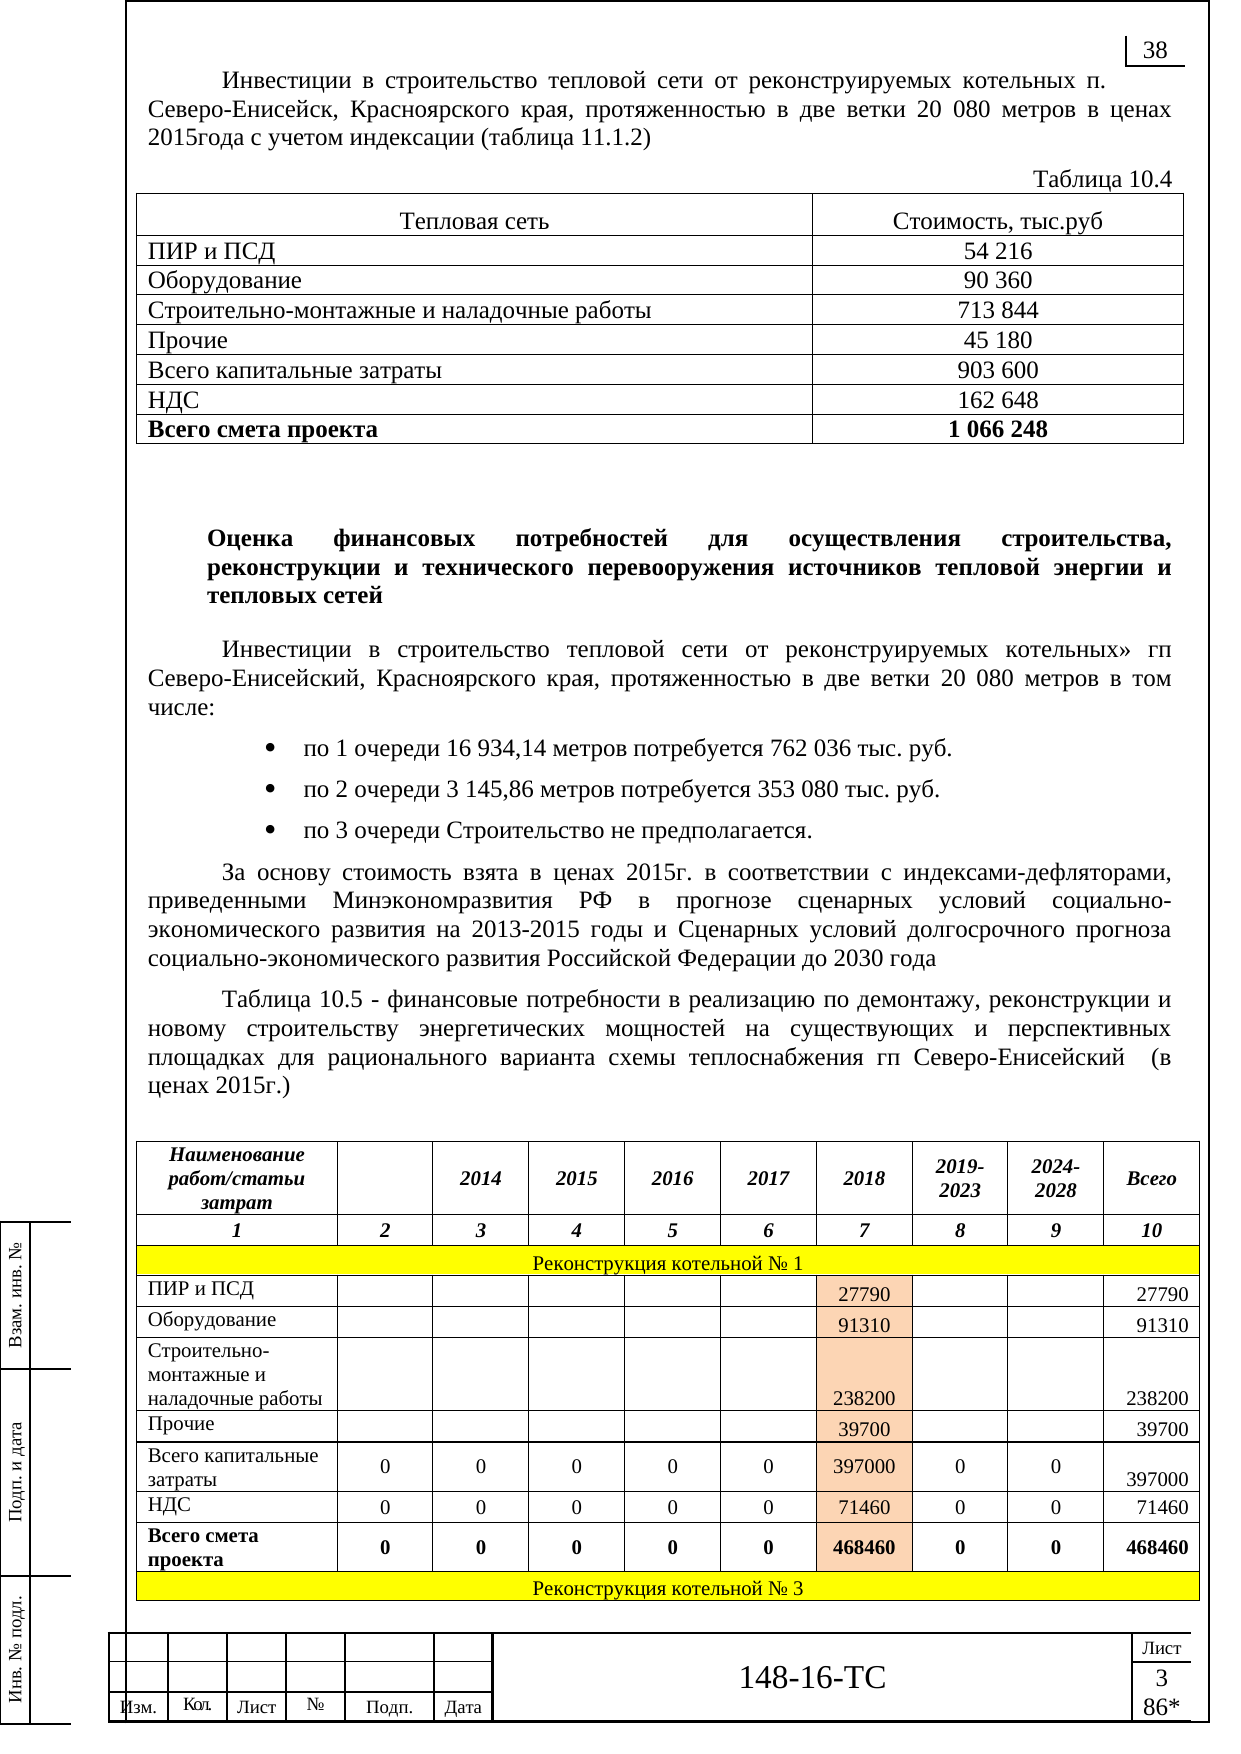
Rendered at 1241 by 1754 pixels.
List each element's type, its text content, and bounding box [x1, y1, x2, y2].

table_cell 238200 [1104, 1338, 1199, 1410]
table_cell [1008, 1307, 1103, 1337]
table_cell 5 [625, 1215, 720, 1245]
text За основу стоимость взята в ценах 2015г. в соответствии с индексами-дефляторами, приведенными Минэкономразвития РФ в прогнозе сценарных условий социально-экономического развития на 2013-2015 годы и Сценарных условий долгосрочного прогноза социально-экономического развития Российской Федерации до 2030 года [148, 857, 1172, 972]
list по 3 очереди Строительство не предполагается. [266, 816, 1172, 844]
table_cell [913, 1307, 1007, 1337]
table_header Всего [1104, 1142, 1199, 1214]
table_cell [913, 1276, 1007, 1306]
table_header 2018 [817, 1142, 912, 1214]
table_header 2024-2028 [1008, 1142, 1103, 1214]
table_cell 27790 [1104, 1276, 1199, 1306]
table_cell [433, 1411, 528, 1441]
table_header [338, 1142, 432, 1214]
table_cell [529, 1307, 624, 1337]
table_cell [1008, 1338, 1103, 1410]
table_cell Оборудование [137, 266, 812, 294]
table_cell 0 [625, 1523, 720, 1571]
table_cell Реконструкция котельной № 1 [137, 1246, 1199, 1274]
table_cell Прочие [137, 1411, 337, 1441]
table_cell ПИР и ПСД [137, 1276, 337, 1306]
table_cell 27790 [817, 1276, 912, 1306]
table_cell [721, 1307, 816, 1337]
table_cell [529, 1411, 624, 1441]
table_cell 3 [433, 1215, 528, 1245]
table_cell 0 [721, 1492, 816, 1522]
table_cell 6 [721, 1215, 816, 1245]
table_cell Оборудование [137, 1307, 337, 1337]
table_cell Реконструкция котельной № 3 [137, 1572, 1199, 1600]
list по 1 очереди 16 934,14 метров потребуется 762 036 тыс. руб. [266, 733, 1172, 762]
table_cell [1008, 1411, 1103, 1441]
table_cell 0 [433, 1443, 528, 1491]
table_cell 54 216 [813, 236, 1183, 264]
table_cell Прочие [137, 325, 812, 354]
table_cell 4 [529, 1215, 624, 1245]
table_cell 162 648 [813, 385, 1183, 413]
table_cell 468460 [1104, 1523, 1199, 1571]
table_cell 0 [721, 1443, 816, 1491]
table_header 2016 [625, 1142, 720, 1214]
table_cell 91310 [817, 1307, 912, 1337]
table_cell 71460 [817, 1492, 912, 1522]
table_cell [433, 1307, 528, 1337]
table_header Стоимость, тыс.руб [813, 194, 1183, 235]
table_cell 238200 [817, 1338, 912, 1410]
table_cell [625, 1307, 720, 1337]
table_header 2019-2023 [913, 1142, 1007, 1214]
table_cell 0 [1008, 1523, 1103, 1571]
table_cell 903 600 [813, 355, 1183, 384]
table_cell 0 [1008, 1492, 1103, 1522]
table_cell Всего капитальные затраты [137, 1443, 337, 1491]
table_cell 0 [529, 1523, 624, 1571]
table_cell Строительно-монтажные и наладочные работы [137, 1338, 337, 1410]
table_cell [625, 1338, 720, 1410]
table_cell [338, 1307, 432, 1337]
table_cell [913, 1411, 1007, 1441]
table_cell [1008, 1276, 1103, 1306]
table_header Тепловая сеть [137, 194, 812, 235]
table_cell [721, 1411, 816, 1441]
table_cell 9 [1008, 1215, 1103, 1245]
table_cell 0 [625, 1443, 720, 1491]
text Оценка финансовых потребностей для осуществления строительства, реконструкции и технического перевооружения источников тепловой энергии и тепловых сетей [207, 523, 1172, 609]
table_cell 39700 [1104, 1411, 1199, 1441]
table_cell [338, 1411, 432, 1441]
table_cell 0 [529, 1492, 624, 1522]
table_cell 0 [913, 1492, 1007, 1522]
table_cell 2 [338, 1215, 432, 1245]
table_cell 0 [338, 1492, 432, 1522]
table_cell 0 [913, 1523, 1007, 1571]
table_cell 71460 [1104, 1492, 1199, 1522]
table_cell [529, 1338, 624, 1410]
table_cell 7 [817, 1215, 912, 1245]
table_cell 0 [1008, 1443, 1103, 1491]
table_cell [433, 1338, 528, 1410]
table_header 2014 [433, 1142, 528, 1214]
table_cell 397000 [817, 1443, 912, 1491]
text Таблица 10.5 - финансовые потребности в реализацию по демонтажу, реконструкции и новому строительству энергетических мощностей на существующих и перспективных площадках для рационального варианта схемы теплоснабжения гп Северо-Енисейский (в ценах 2015г.) [148, 984, 1172, 1099]
table_cell 713 844 [813, 295, 1183, 324]
table_cell Всего капитальные затраты [137, 355, 812, 384]
text Инвестиции в строительство тепловой сети от реконструируемых котельных п. Северо-Енисейск, Красноярского края, протяженностью в две ветки 20 080 метров в ценах 2015года с учетом индексации (таблица 11.1.2) [148, 65, 1172, 151]
table_cell 468460 [817, 1523, 912, 1571]
table_header 2017 [721, 1142, 816, 1214]
table_cell 0 [338, 1523, 432, 1571]
table_cell [338, 1338, 432, 1410]
table_cell 39700 [817, 1411, 912, 1441]
table_cell 1 066 248 [813, 415, 1183, 443]
table_cell 90 360 [813, 266, 1183, 294]
table_cell 1 [137, 1215, 337, 1245]
table_cell 0 [721, 1523, 816, 1571]
table_cell 45 180 [813, 325, 1183, 354]
table_cell 0 [529, 1443, 624, 1491]
table_cell НДС [137, 1492, 337, 1522]
table_cell Строительно-монтажные и наладочные работы [137, 295, 812, 324]
table_cell [625, 1276, 720, 1306]
table_cell 0 [433, 1492, 528, 1522]
table_cell 0 [913, 1443, 1007, 1491]
table_cell 397000 [1104, 1443, 1199, 1491]
table_cell 91310 [1104, 1307, 1199, 1337]
table_header 2015 [529, 1142, 624, 1214]
table_cell НДС [137, 385, 812, 413]
table_cell 8 [913, 1215, 1007, 1245]
table_cell Всего смета проекта [137, 415, 812, 443]
table_cell [529, 1276, 624, 1306]
text Инвестиции в строительство тепловой сети от реконструируемых котельных» гп Северо-Енисейский, Красноярского края, протяженностью в две ветки 20 080 метров в том числе: [148, 634, 1172, 721]
table_cell 0 [433, 1523, 528, 1571]
table_cell Всего смета проекта [137, 1523, 337, 1571]
table_cell [721, 1338, 816, 1410]
table_cell [433, 1276, 528, 1306]
table_header Наименование работ/статьи затрат [137, 1142, 337, 1214]
table_cell [721, 1276, 816, 1306]
list по 2 очереди 3 145,86 метров потребуется 353 080 тыс. руб. [266, 774, 1172, 803]
table_cell ПИР и ПСД [137, 236, 812, 264]
table_cell [913, 1338, 1007, 1410]
table_cell [338, 1276, 432, 1306]
table_cell 0 [338, 1443, 432, 1491]
text Таблица 10.4 [148, 164, 1172, 192]
table_cell [625, 1411, 720, 1441]
table_cell 10 [1104, 1215, 1199, 1245]
table_cell 0 [625, 1492, 720, 1522]
